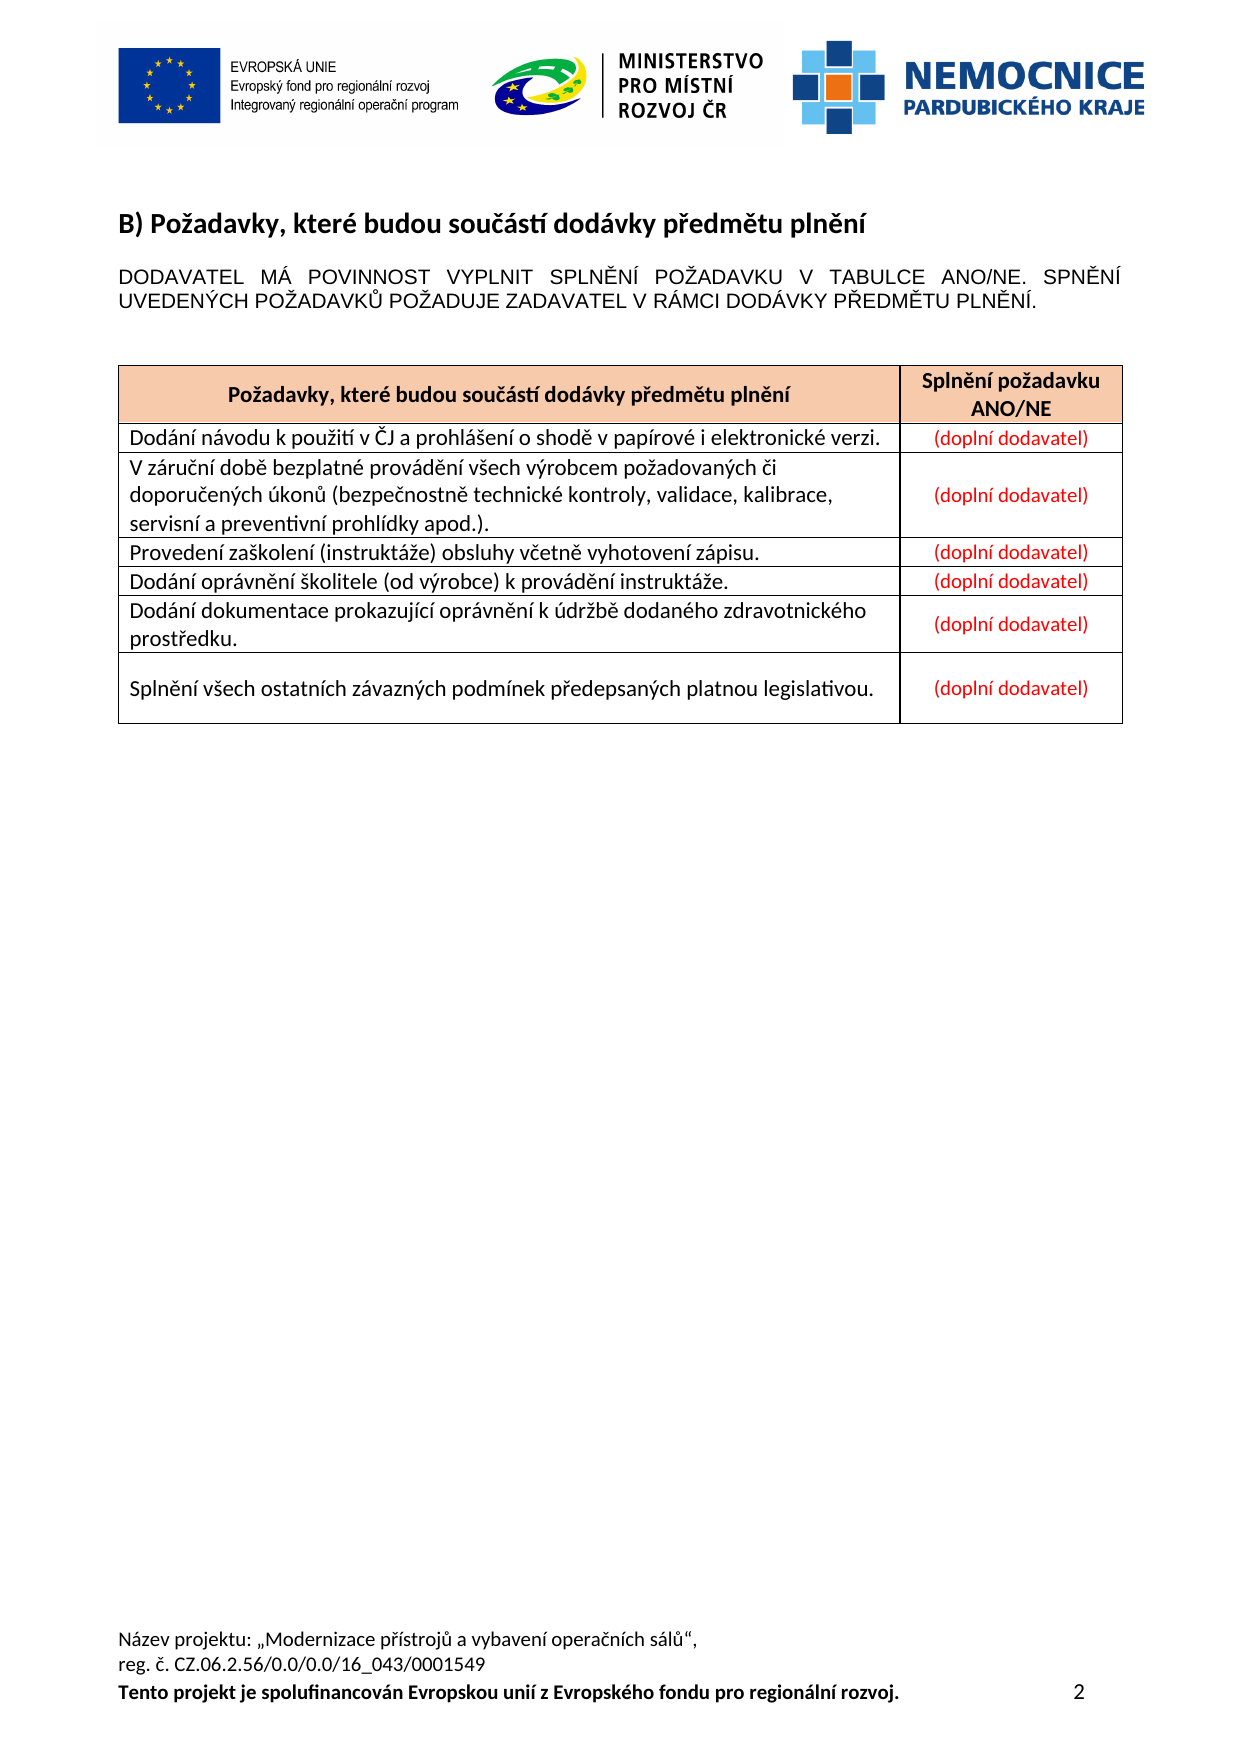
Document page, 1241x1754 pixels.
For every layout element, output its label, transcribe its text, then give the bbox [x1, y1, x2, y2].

table_header Splnění požadavku ANO/NE [901, 366, 1122, 422]
table_cell (doplní dodavatel) [901, 653, 1122, 722]
table_cell Provedení zaškolení (instruktáže) obsluhy včetně vyhotovení zápisu. [119, 538, 899, 566]
table_cell Dodání dokumentace prokazující oprávnění k údržbě dodaného zdravotnického prostředku. [119, 596, 899, 652]
table_cell (doplní dodavatel) [901, 596, 1122, 652]
picture [96, 22, 785, 148]
table_cell V záruční době bezplatné provádění všech výrobcem požadovaných či doporučených úkonů (bezpečnostně technické kontroly, validace, kalibrace, servisní a preventivní prohlídky apod.). [119, 453, 899, 537]
table_cell (doplní dodavatel) [901, 453, 1122, 537]
subtitle B) Požadavky, které budou součástí dodávky předmětu plnění [118, 205, 1122, 241]
table_cell Splnění všech ostatních závazných podmínek předepsaných platnou legislativou. [119, 653, 899, 722]
table_cell (doplní dodavatel) [901, 538, 1122, 566]
table_cell Dodání oprávnění školitele (od výrobce) k provádění instruktáže. [119, 567, 899, 595]
text DODAVATEL MÁ POVINNOST VYPLNIT SPLNĚNÍ POŽADAVKU V TABULCE ANO/NE. SPNĚNÍ UVEDENÝCH POŽADAVKŮ POŽADUJE ZADAVATEL V RÁMCI DODÁVKY PŘEDMĚTU PLNĚNÍ. [118, 265, 1122, 313]
picture [791, 39, 1145, 135]
table_cell Dodání návodu k použití v ČJ a prohlášení o shodě v papírové i elektronické verzi. [119, 424, 899, 452]
table_cell (doplní dodavatel) [901, 567, 1122, 595]
table_header Požadavky, které budou součástí dodávky předmětu plnění [119, 366, 899, 422]
table_cell (doplní dodavatel) [901, 424, 1122, 452]
